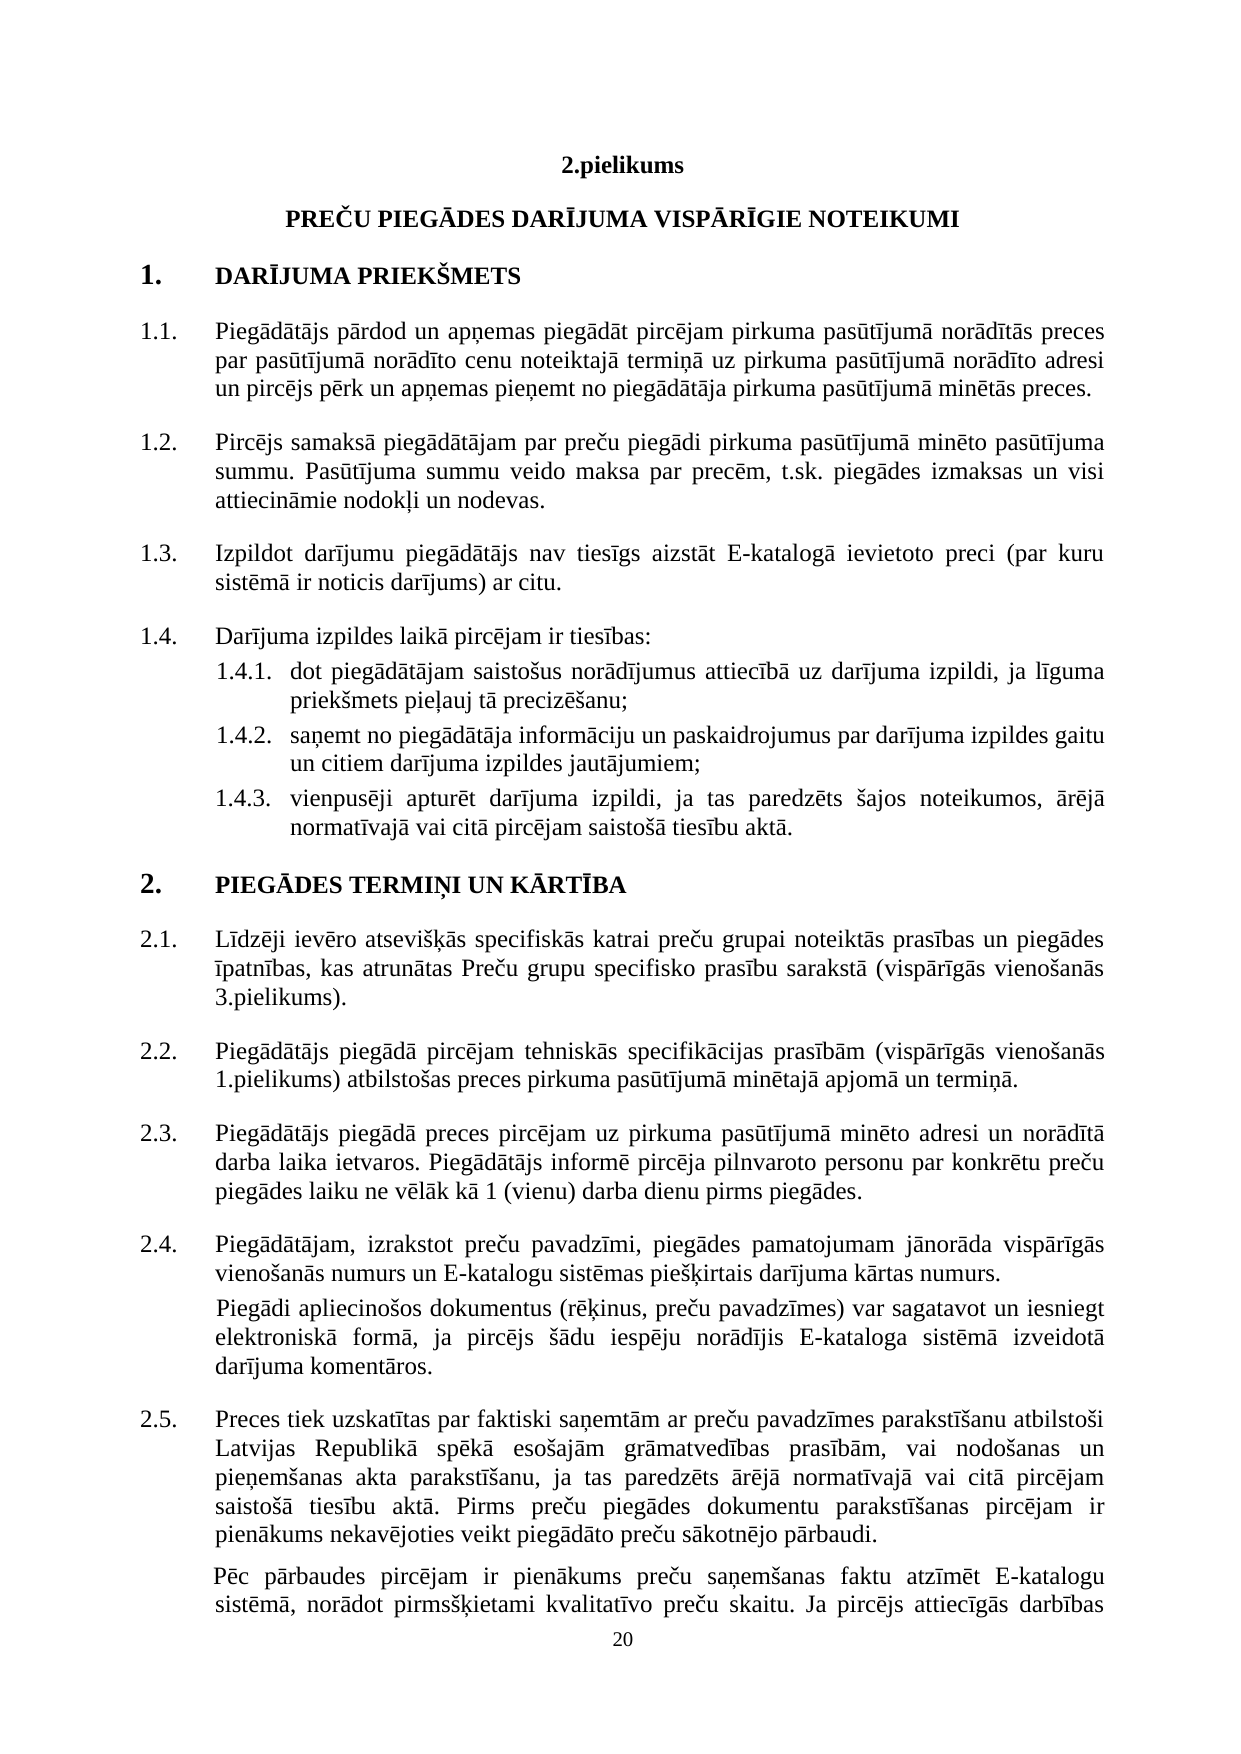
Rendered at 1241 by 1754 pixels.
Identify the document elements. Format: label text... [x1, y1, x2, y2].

text 2.1. Līdzēji ievēro atsevišķās specifiskās katrai preču grupai noteiktās prasības un piegādes īpatnības, kas atrunātas Preču grupu specifisko prasību sarakstā (vispārīgās vienošanās 3.pielikums). [140, 924, 1105, 1011]
text Piegādi apliecinošos dokumentus (rēķinus, preču pavadzīmes) var sagatavot un iesniegt elektroniskā formā, ja pircējs šādu iespēju norādījis E-kataloga sistēmā izveidotā darījuma komentāros. [215, 1293, 1105, 1379]
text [213, 1561, 1105, 1618]
text 1.3. Izpildot darījumu piegādātājs nav tiesīgs aizstāt E-katalogā ievietoto preci (par kuru sistēmā ir noticis darījums) ar citu. [140, 538, 1105, 596]
text 2.3. Piegādātājs piegādā preces pircējam uz pirkuma pasūtījumā minēto adresi un norādītā darba laika ietvaros. Piegādātājs informē pircēja pilnvaroto personu par konkrētu preču piegādes laiku ne vēlāk kā 1 (vienu) darba dienu pirms piegādes. [140, 1118, 1105, 1204]
text 1.4. Darījuma izpildes laikā pircējam ir tiesības: [140, 621, 1105, 650]
text 1.4.1. dot piegādātājam saistošus norādījumus attiecībā uz darījuma izpildi, ja līguma priekšmets pieļauj tā precizēšanu; [216, 656, 1105, 713]
text (atbilstoši iepirkuma dokumentu komplektam)2.pielikums [140, 150, 1105, 179]
text 2.2. Piegādātājs piegādā pircējam tehniskās specifikācijas prasībām (vispārīgās vienošanās 1.pielikums) atbilstošas preces pirkuma pasūtījumā minētajā apjomā un termiņā. [140, 1036, 1105, 1093]
text 1.2. Pircējs samaksā piegādātājam par preču piegādi pirkuma pasūtījumā minēto pasūtījuma summu. Pasūtījuma summu veido maksa par precēm, t.sk. piegādes izmaksas un visi attiecināmie nodokļi un nodevas. [140, 427, 1105, 513]
text 1. DARĪJUMA PRIEKŠMETS [140, 257, 1105, 291]
text 2.5. Preces tiek uzskatītas par faktiski saņemtām ar preču pavadzīmes parakstīšanu atbilstoši Latvijas Republikā spēkā esošajām grāmatvedības prasībām, vai nodošanas un pieņemšanas akta parakstīšanu, ja tas paredzēts ārējā normatīvajā vai citā pircējam saistošā tiesību aktā. Pirms preču piegādes dokumentu parakstīšanas pircējam ir pienākums nekavējoties veikt piegādāto preču sākotnējo pārbaudi. [140, 1404, 1105, 1548]
text 2.4. Piegādātājam, izrakstot preču pavadzīmi, piegādes pamatojumam jānorāda vispārīgās vienošanās numurs un E-katalogu sistēmas piešķirtais darījuma kārtas numurs. [140, 1229, 1105, 1287]
text 1.4.3. vienpusēji apturēt darījuma izpildi, ja tas paredzēts šajos noteikumos, ārējā normatīvajā vai citā pircējam saistošā tiesību aktā. [215, 783, 1105, 841]
text 1.4.2. saņemt no piegādātāja informāciju un paskaidrojumus par darījuma izpildes gaitu un citiem darījuma izpildes jautājumiem; [216, 720, 1105, 777]
text PREČU PIEGĀDES DARĪJUMA VISPĀRĪGIE NOTEIKUMI [140, 204, 1105, 232]
text 1.1. Piegādātājs pārdod un apņemas piegādāt pircējam pirkuma pasūtījumā norādītās preces par pasūtījumā norādīto cenu noteiktajā termiņā uz pirkuma pasūtījumā norādīto adresi un pircējs pērk un apņemas pieņemt no piegādātāja pirkuma pasūtījumā minētās preces. [140, 316, 1105, 402]
text 2. PIEGĀDES TERMIŅI UN KĀRTĪBA [140, 866, 1105, 899]
